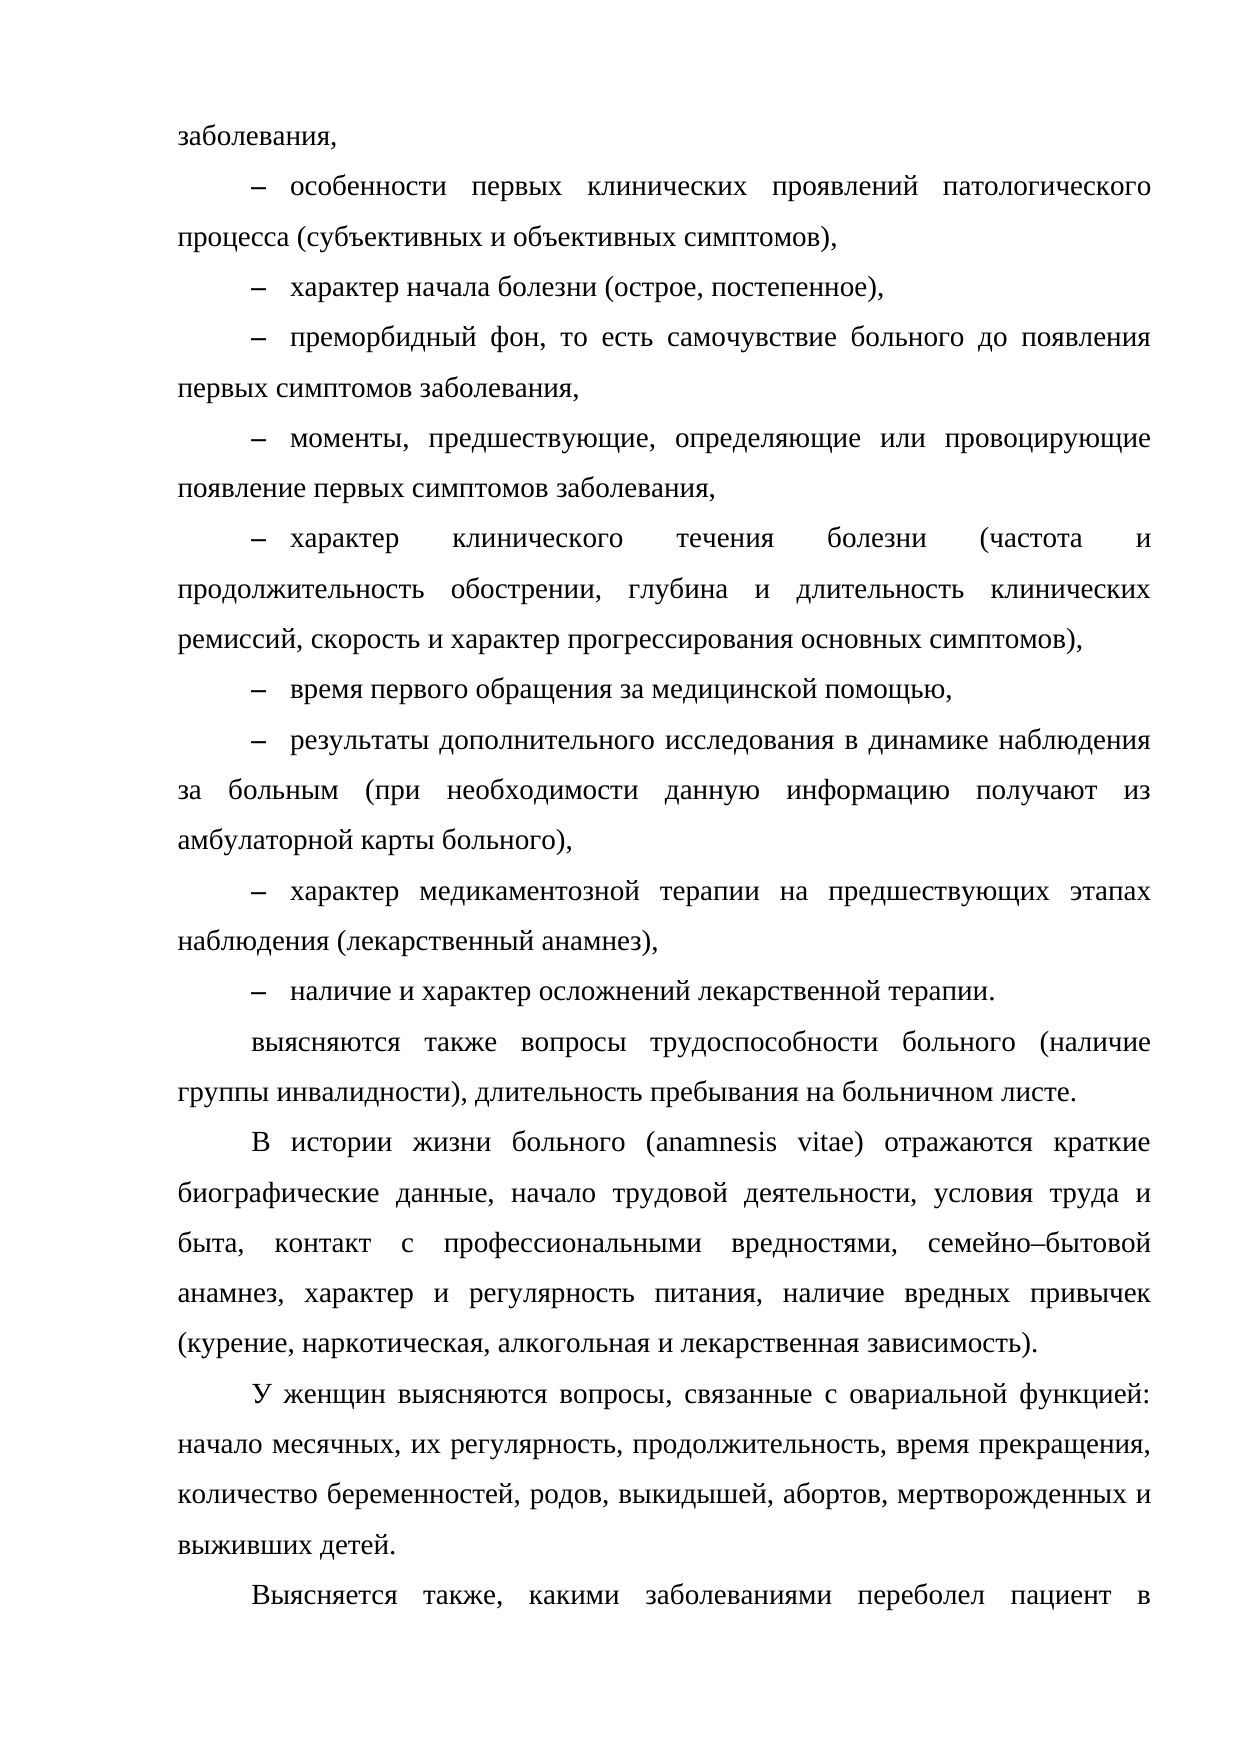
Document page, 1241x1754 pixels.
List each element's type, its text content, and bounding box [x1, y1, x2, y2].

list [177, 118, 1152, 152]
list особенности первых клинических проявлений патологического процесса (субъективных и объективных симптомов), [177, 168, 1152, 252]
text выясняются также вопросы трудоспособности больного (наличие группы инвалидности), длительность пребывания на больничном листе. [177, 1024, 1152, 1108]
text В истории жизни больного (anamnesis vitae) отражаются краткие биографические данные, начало трудовой деятельности, условия труда и быта, контакт с профессиональными вредностями, семейно–бытовой анамнез, характер и регулярность питания, наличие вредных привычек (курение, наркотическая, алкогольная и лекарственная зависимость). [177, 1124, 1152, 1359]
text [177, 1577, 1152, 1611]
text У женщин выясняются вопросы, связанные с овариальной функцией: начало месячных, их регулярность, продолжительность, время прекращения, количество беременностей, родов, выкидышей, абортов, мертворожденных и выживших детей. [177, 1376, 1152, 1560]
list характер начала болезни (острое, постепенное), [177, 269, 1152, 303]
list наличие и характер осложнений лекарственной терапии. [177, 973, 1152, 1007]
list результаты дополнительного исследования в динамике наблюдения за больным (при необходимости данную информацию получают из амбулаторной карты больного), [177, 722, 1152, 856]
list моменты, предшествующие, определяющие или провоцирующие появление первых симптомов заболевания, [177, 420, 1152, 504]
list характер медикаментозной терапии на предшествующих этапах наблюдения (лекарственный анамнез), [177, 873, 1152, 957]
list преморбидный фон, то есть самочувствие больного до появления первых симптомов заболевания, [177, 319, 1152, 403]
list характер клинического течения болезни (частота и продолжительность обострении, глубина и длительность клинических ремиссий, скорость и характер прогрессирования основных симптомов), [177, 521, 1152, 655]
list время первого обращения за медицинской помощью, [177, 672, 1152, 705]
